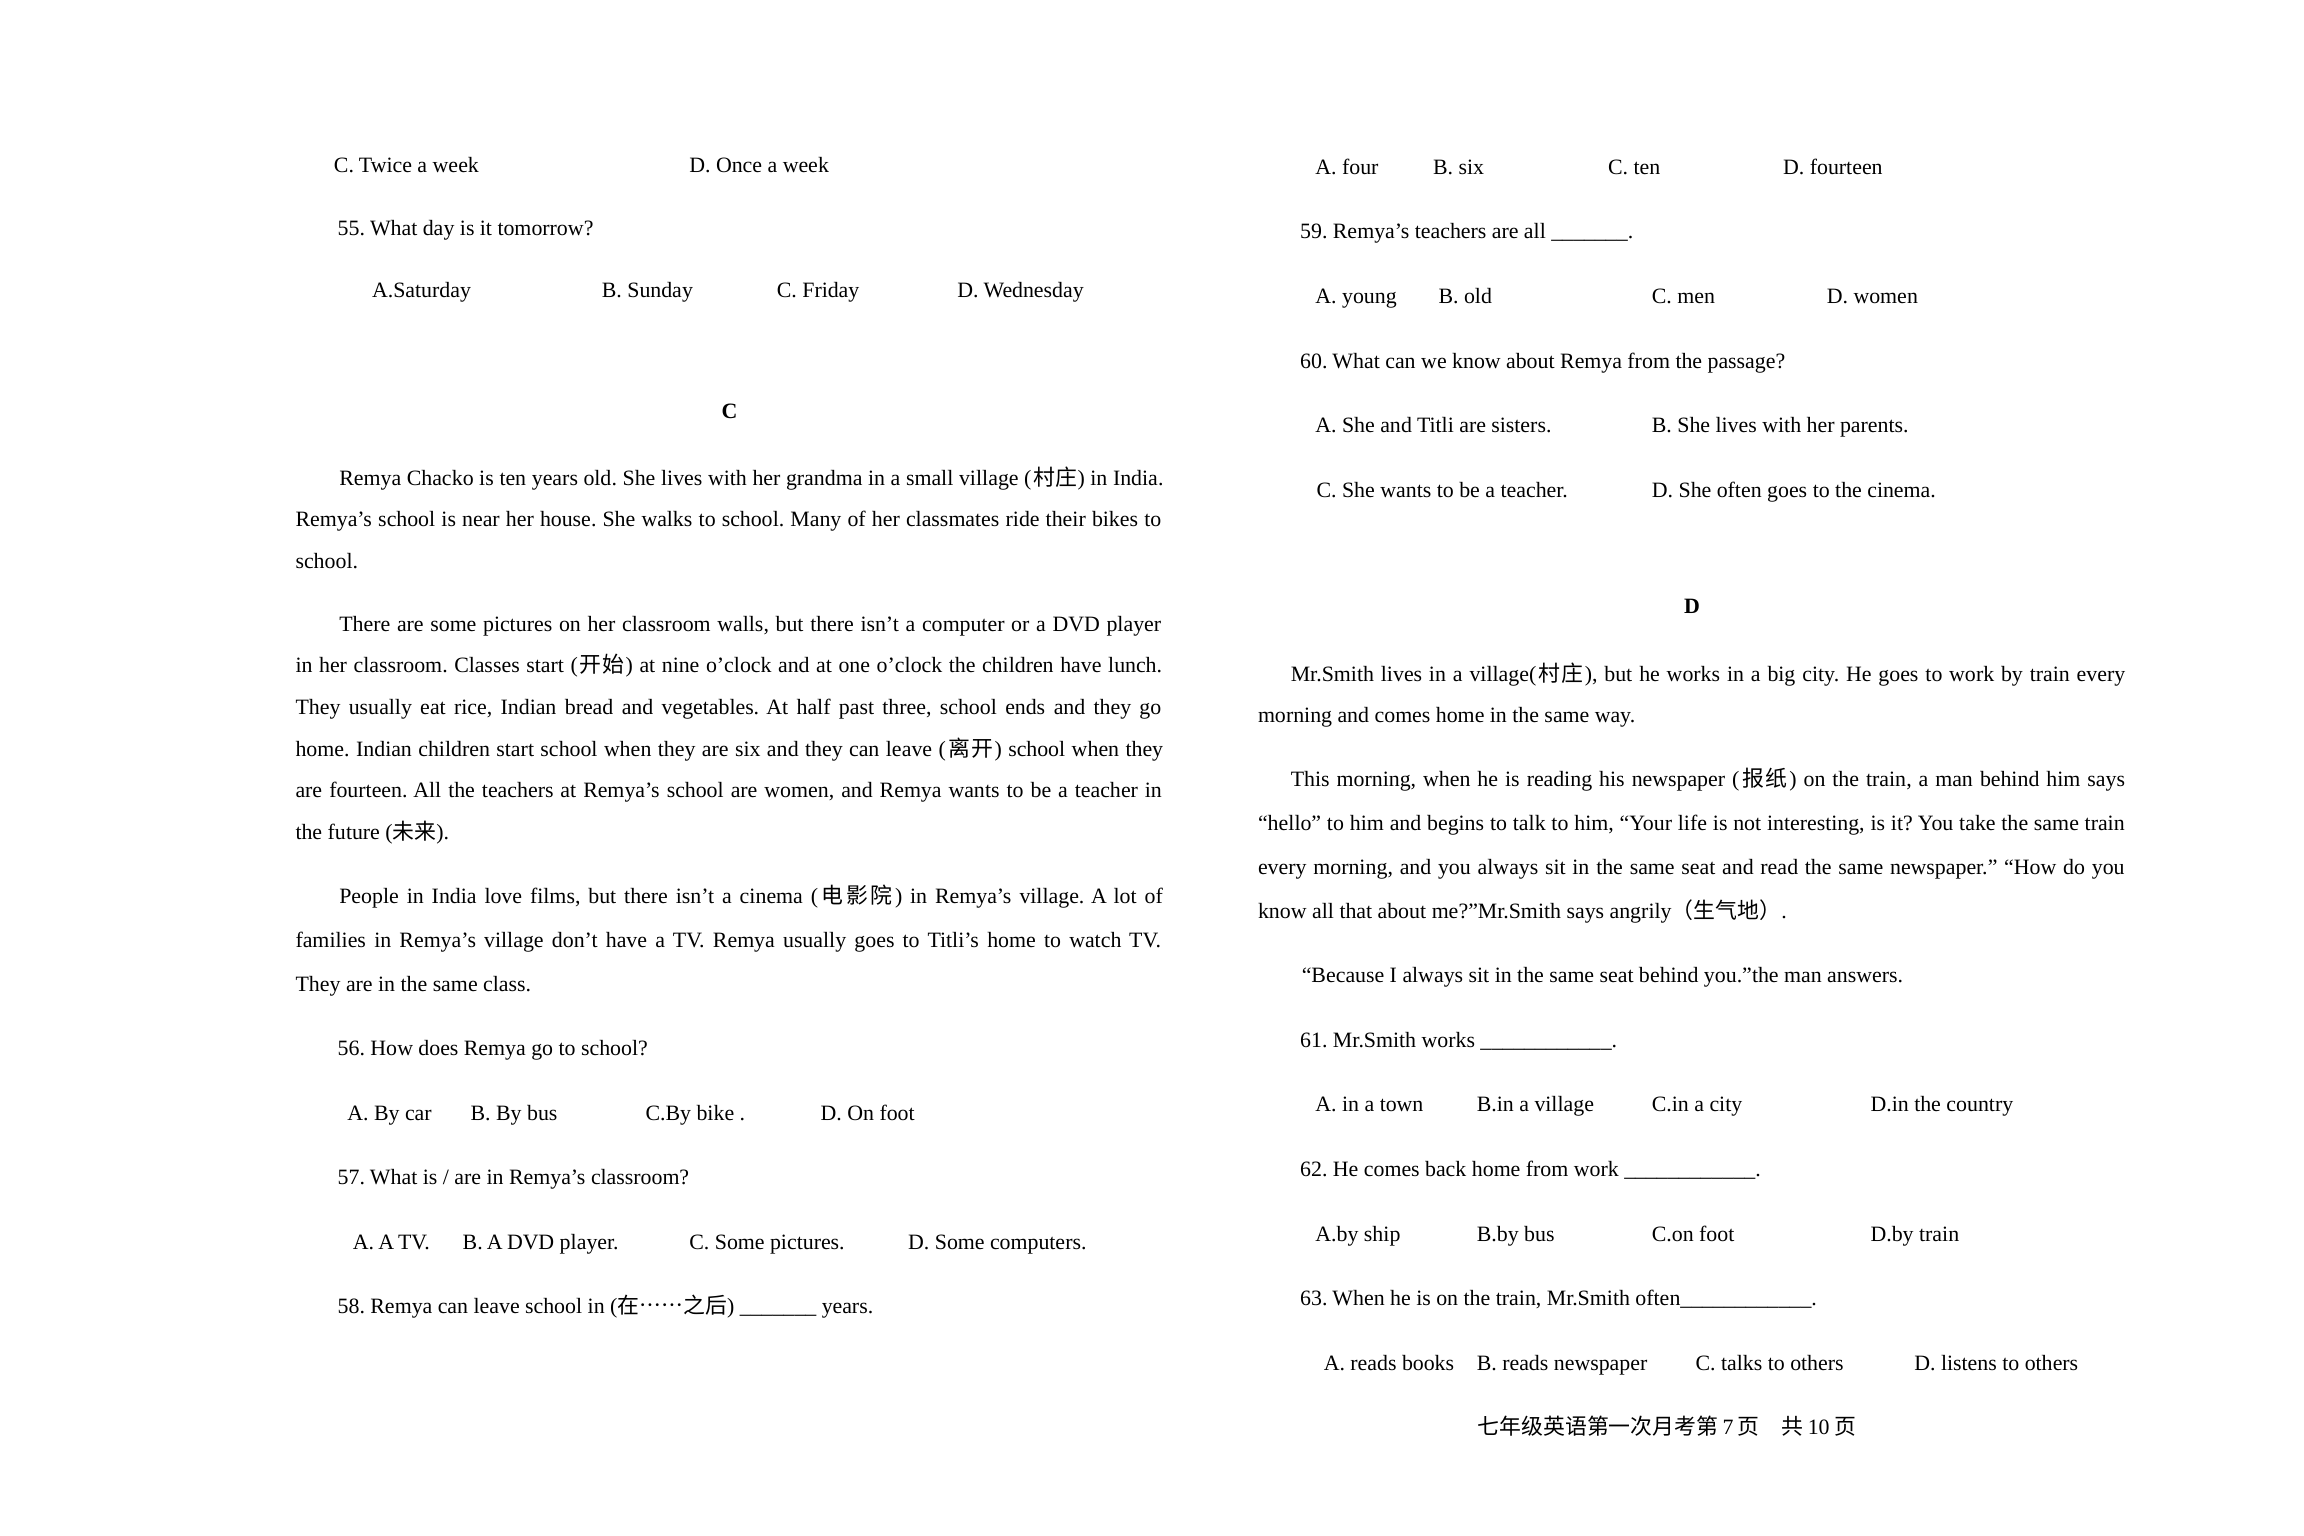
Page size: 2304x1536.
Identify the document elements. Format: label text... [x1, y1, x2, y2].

text A. reads books B. reads newspaper C. talks to others D. listens to others [1258, 1335, 2126, 1379]
text A. four B. six C. ten D. fourteen [1279, 139, 2126, 183]
text A. A TV. B. A DVD player. C. Some pictures. D. Some computers. [317, 1214, 1163, 1258]
text A. She and Titli are sisters. B. She lives with her parents. [1279, 398, 2126, 441]
text 62. He comes back home from work ____________. [1279, 1141, 2126, 1185]
text C. Twice a week D. Once a week [295, 139, 1163, 181]
text 57. What is / are in Remya’s classroom? [317, 1150, 1163, 1193]
text This morning, when he is reading his newspaper (报纸) on the train, a man behind him says “hello” to him and begins to talk to him, “Your life is not interesting, is it? You take the same train every morning, and you always sit in the same seat and read the same newspaper.” “How do you know all that about me?”Mr.Smith says angrily（生气地）. [1258, 752, 2126, 927]
text 61. Mr.Smith works ____________. [1279, 1012, 2126, 1056]
text C [295, 389, 1163, 431]
text 55. What day is it tomorrow? [317, 202, 1163, 243]
text There are some pictures on her classroom walls, but there isn’t a computer or a DVD player in her classroom. Classes start (开始) at nine o’clock and at one o’clock the children have lunch. They usually eat rice, Indian bread and vegetables. At half past three, school ends and they go home. Indian children start school when they are six and they can leave (离开) school when they are fourteen. All the teachers at Remya’s school are women, and Remya wants to be a teacher in the future (未来). [295, 598, 1163, 848]
text 58. Remya can leave school in (在……之后) _______ years. [317, 1279, 1163, 1323]
text A.by ship B.by bus C.on foot D.by train [1279, 1206, 2126, 1250]
text People in India love films, but there isn’t a cinema (电影院) in Remya’s village. A lot of families in Remya’s village don’t have a TV. Remya usually goes to Titli’s home to watch TV. They are in the same class. [295, 868, 1163, 1000]
list A.Saturday B. Sunday C. Friday D. Wednesday [372, 264, 1163, 306]
text C. She wants to be a teacher. D. She often goes to the cinema. [1279, 462, 2126, 506]
text A. in a town B.in a village C.in a city D.in the country [1279, 1077, 2126, 1121]
text A. young B. old C. men D. women [1279, 268, 2126, 312]
text “Because I always sit in the same seat behind you.”the man answers. [1258, 948, 2126, 991]
text 59. Remya’s teachers are all _______. [1279, 204, 2126, 248]
text 56. How does Remya go to school? [317, 1021, 1163, 1064]
text 63. When he is on the train, Mr.Smith often____________. [1279, 1271, 2126, 1314]
text Mr.Smith lives in a village(村庄), but he works in a big city. He goes to work by train every morning and comes home in the same way. [1258, 648, 2126, 731]
text Remya Chacko is ten years old. She lives with her grandma in a small village (村庄) in India. Remya’s school is near her house. She walks to school. Many of her classmates ride their bikes to school. [295, 452, 1163, 577]
text 60. What can we know about Remya from the passage? [1279, 333, 2126, 377]
text A. By car B. By bus C.By bike . D. On foot [317, 1085, 1163, 1129]
text D [1258, 585, 2126, 627]
